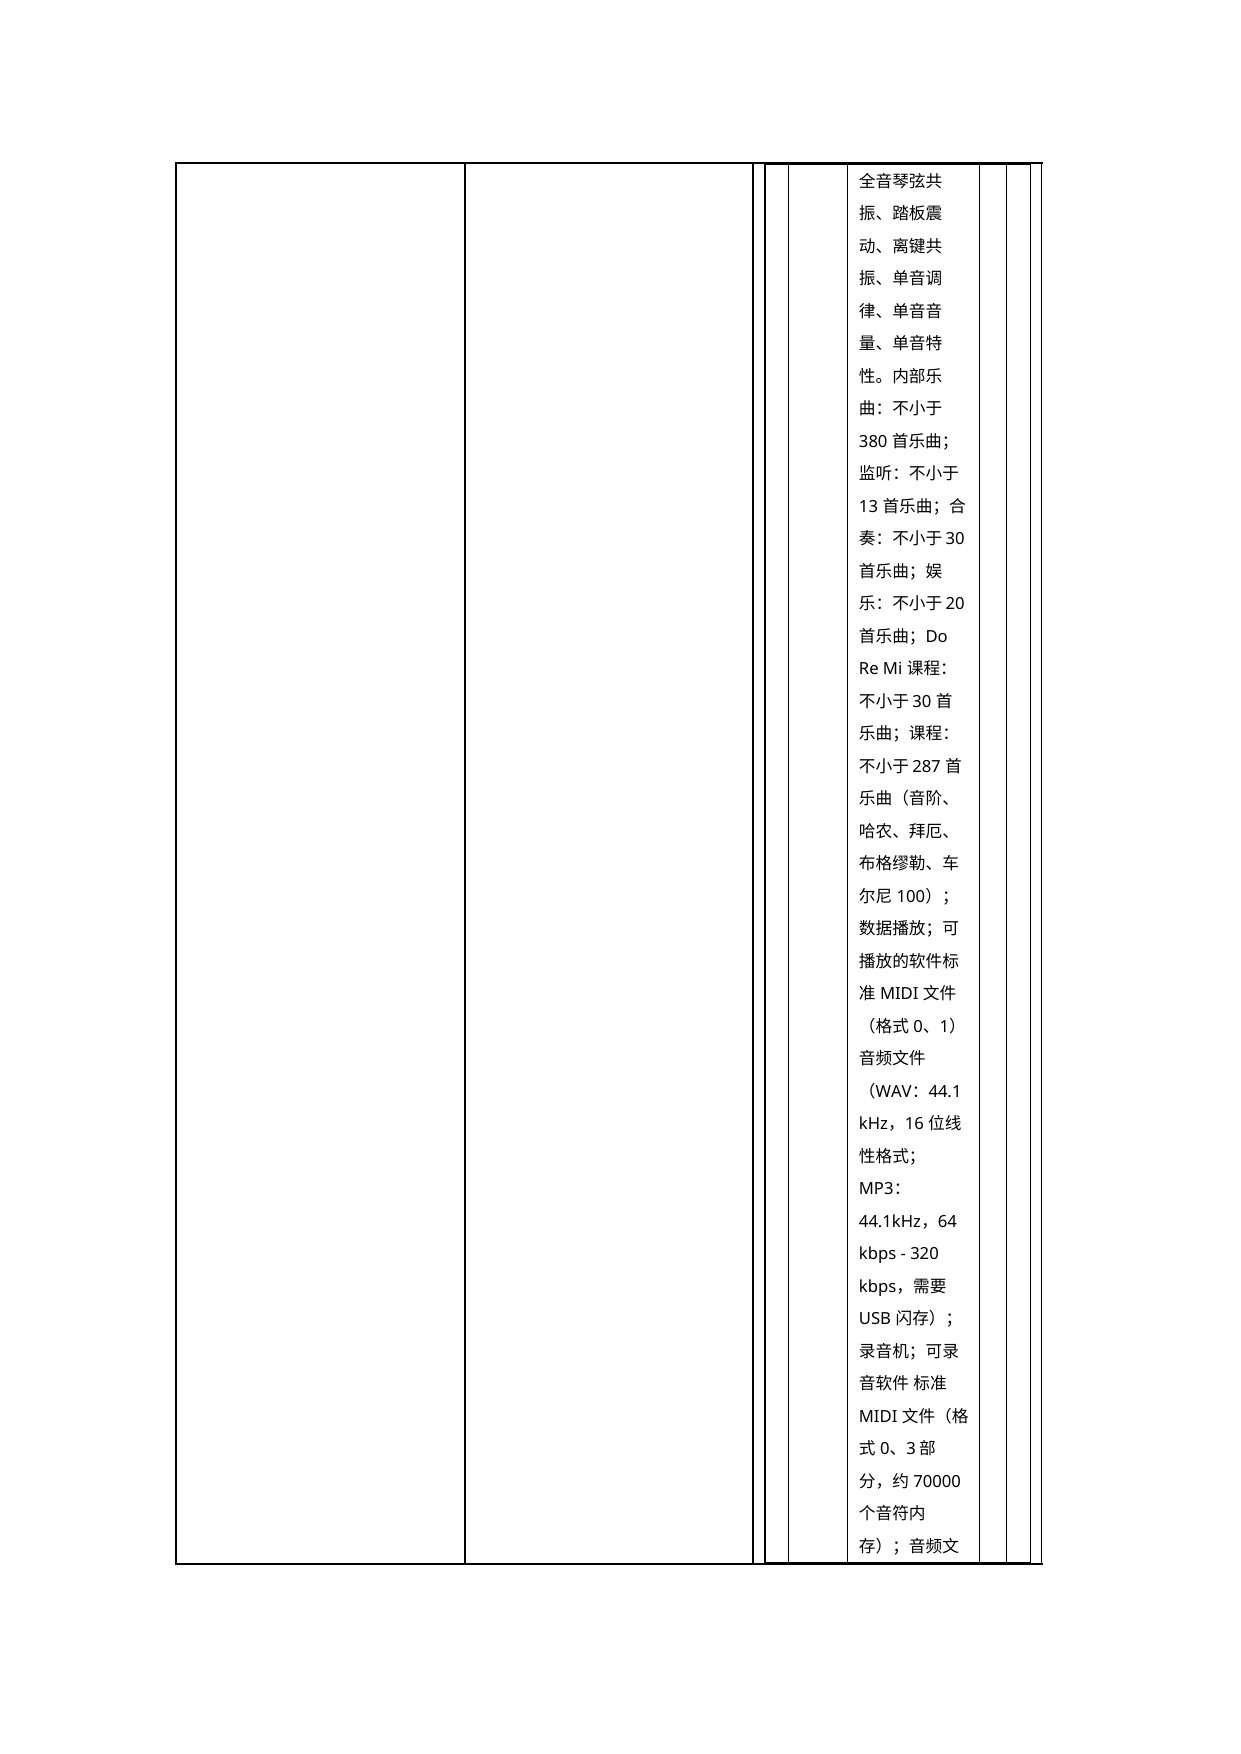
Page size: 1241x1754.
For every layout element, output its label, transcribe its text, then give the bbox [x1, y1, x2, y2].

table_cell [848, 165, 979, 1562]
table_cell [789, 165, 847, 1562]
table_cell [466, 164, 752, 1563]
table_cell 2 [177, 164, 464, 1563]
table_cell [980, 165, 1006, 1562]
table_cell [754, 164, 764, 1563]
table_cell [766, 165, 788, 1562]
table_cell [1031, 164, 1041, 1563]
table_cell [1007, 165, 1030, 1562]
